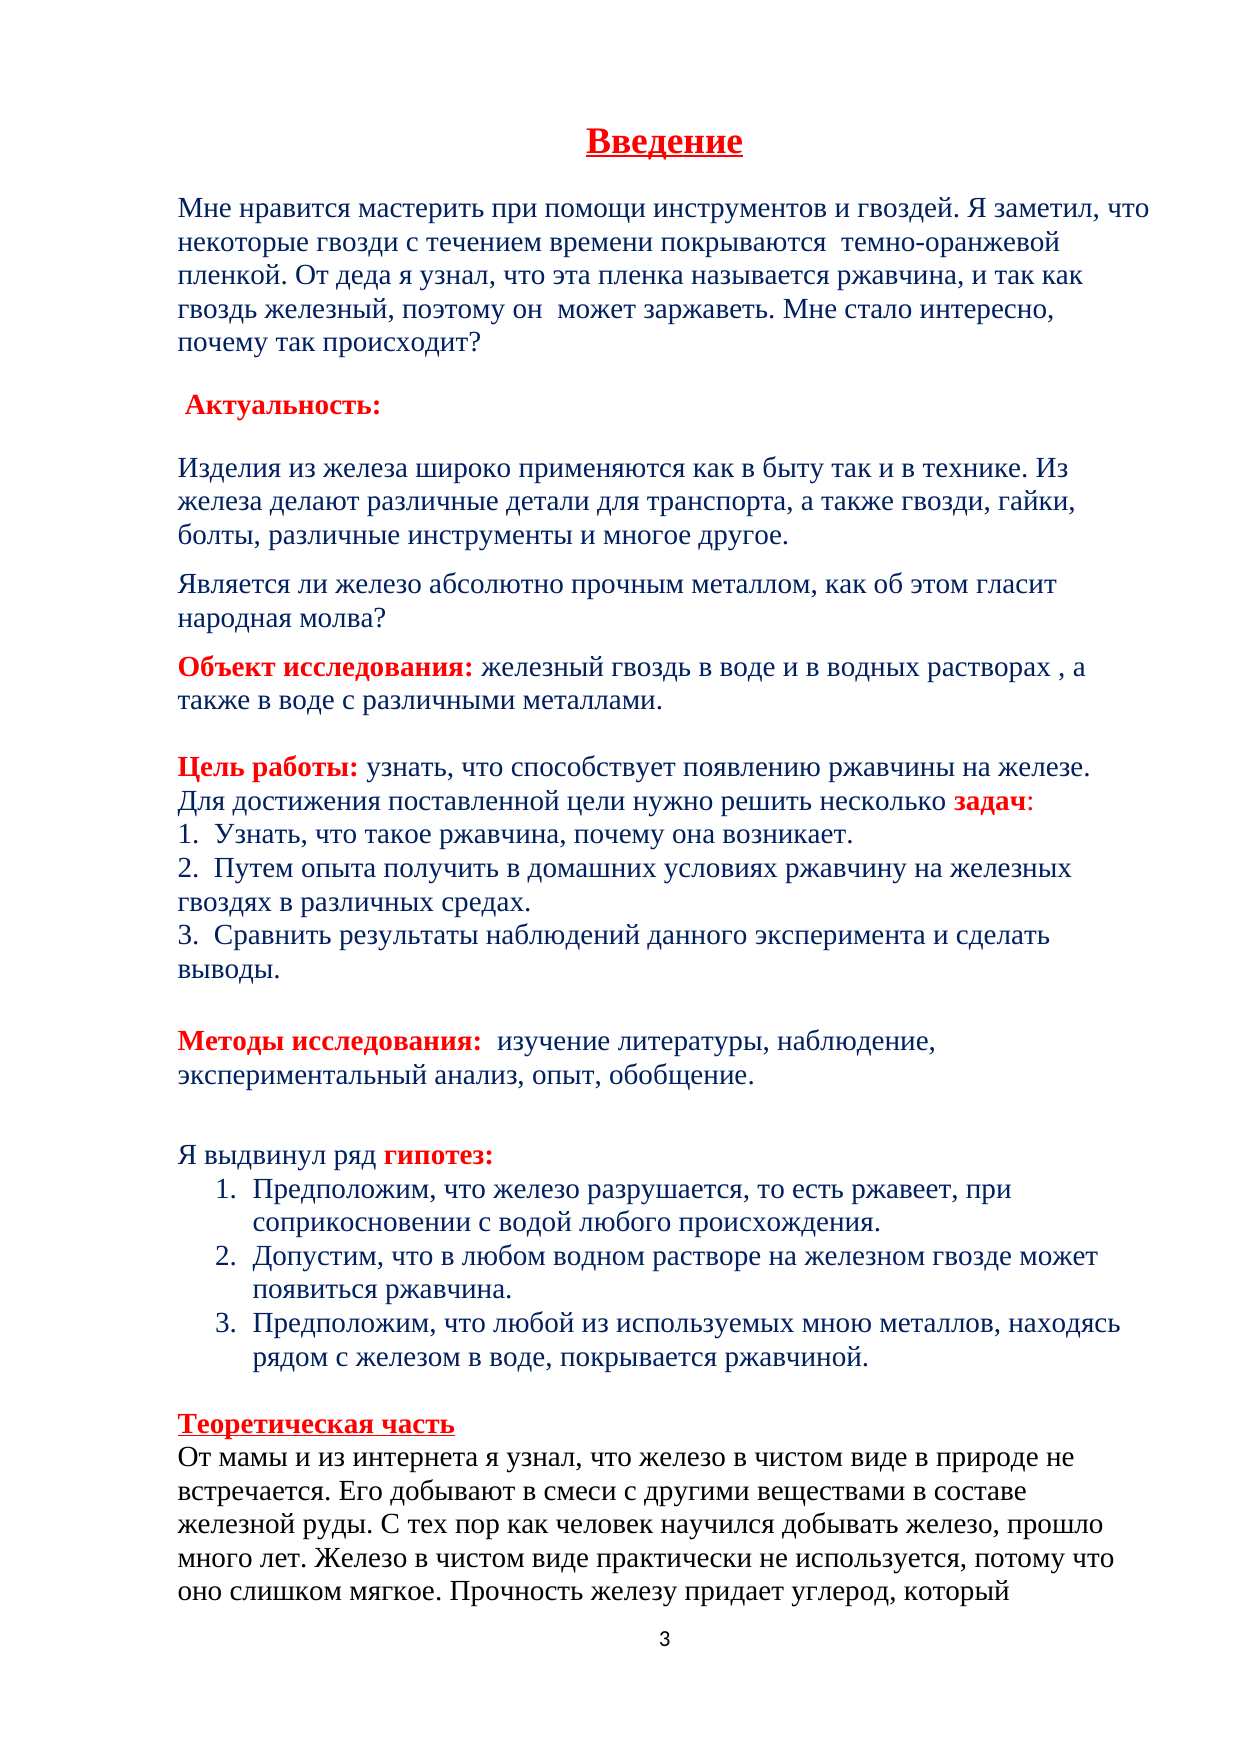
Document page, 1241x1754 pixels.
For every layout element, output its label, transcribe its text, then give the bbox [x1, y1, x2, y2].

list Предположим, что любой из используемых мною металлов, находясь рядом с железом в воде, покрывается ржавчиной. [215, 1305, 1152, 1372]
text Я выдвинул ряд гипотез: [177, 1137, 1152, 1171]
text Мне нравится мастерить при помощи инструментов и гвоздей. Я заметил, что некоторые гвозди с течением времени покрываются темно-оранжевой пленкой. От деда я узнал, что эта пленка называется ржавчина, и так как гвоздь железный, поэтому он может заржаветь. Мне стало интересно, почему так происходит? [177, 190, 1152, 358]
text 2. Путем опыта получить в домашних условиях ржавчину на железных гвоздях в различных средах. 3. Сравнить результаты наблюдений данного эксперимента и сделать выводы. [177, 850, 1152, 984]
text Изделия из железа широко применяются как в быту так и в технике. Из железа делают различные детали для транспорта, а также гвозди, гайки, болты, различные инструменты и многое другое. [177, 450, 1152, 551]
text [177, 1439, 1152, 1607]
text Для достижения поставленной цели нужно решить несколько задач: 1. Узнать, что такое ржавчина, почему она возникает. [177, 783, 1152, 850]
text Объект исследования: железный гвоздь в воде и в водных растворах , а также в воде с различными металлами. [177, 649, 1152, 716]
text Является ли железо абсолютно прочным металлом, как об этом гласит народная молва? [177, 566, 1152, 633]
text Теоретическая часть [177, 1406, 1152, 1439]
text Введение [177, 118, 1152, 161]
text Методы исследования: изучение литературы, наблюдение, экспериментальный анализ, опыт, обобщение. [177, 1023, 1152, 1091]
text Актуальность: [177, 387, 1152, 421]
list Допустим, что в любом водном растворе на железном гвозде может появиться ржавчина. [215, 1238, 1152, 1305]
list Предположим, что железо разрушается, то есть ржавеет, при соприкосновении с водой любого происхождения. [215, 1171, 1152, 1238]
text Цель работы: узнать, что способствует появлению ржавчины на железе. [177, 749, 1152, 783]
